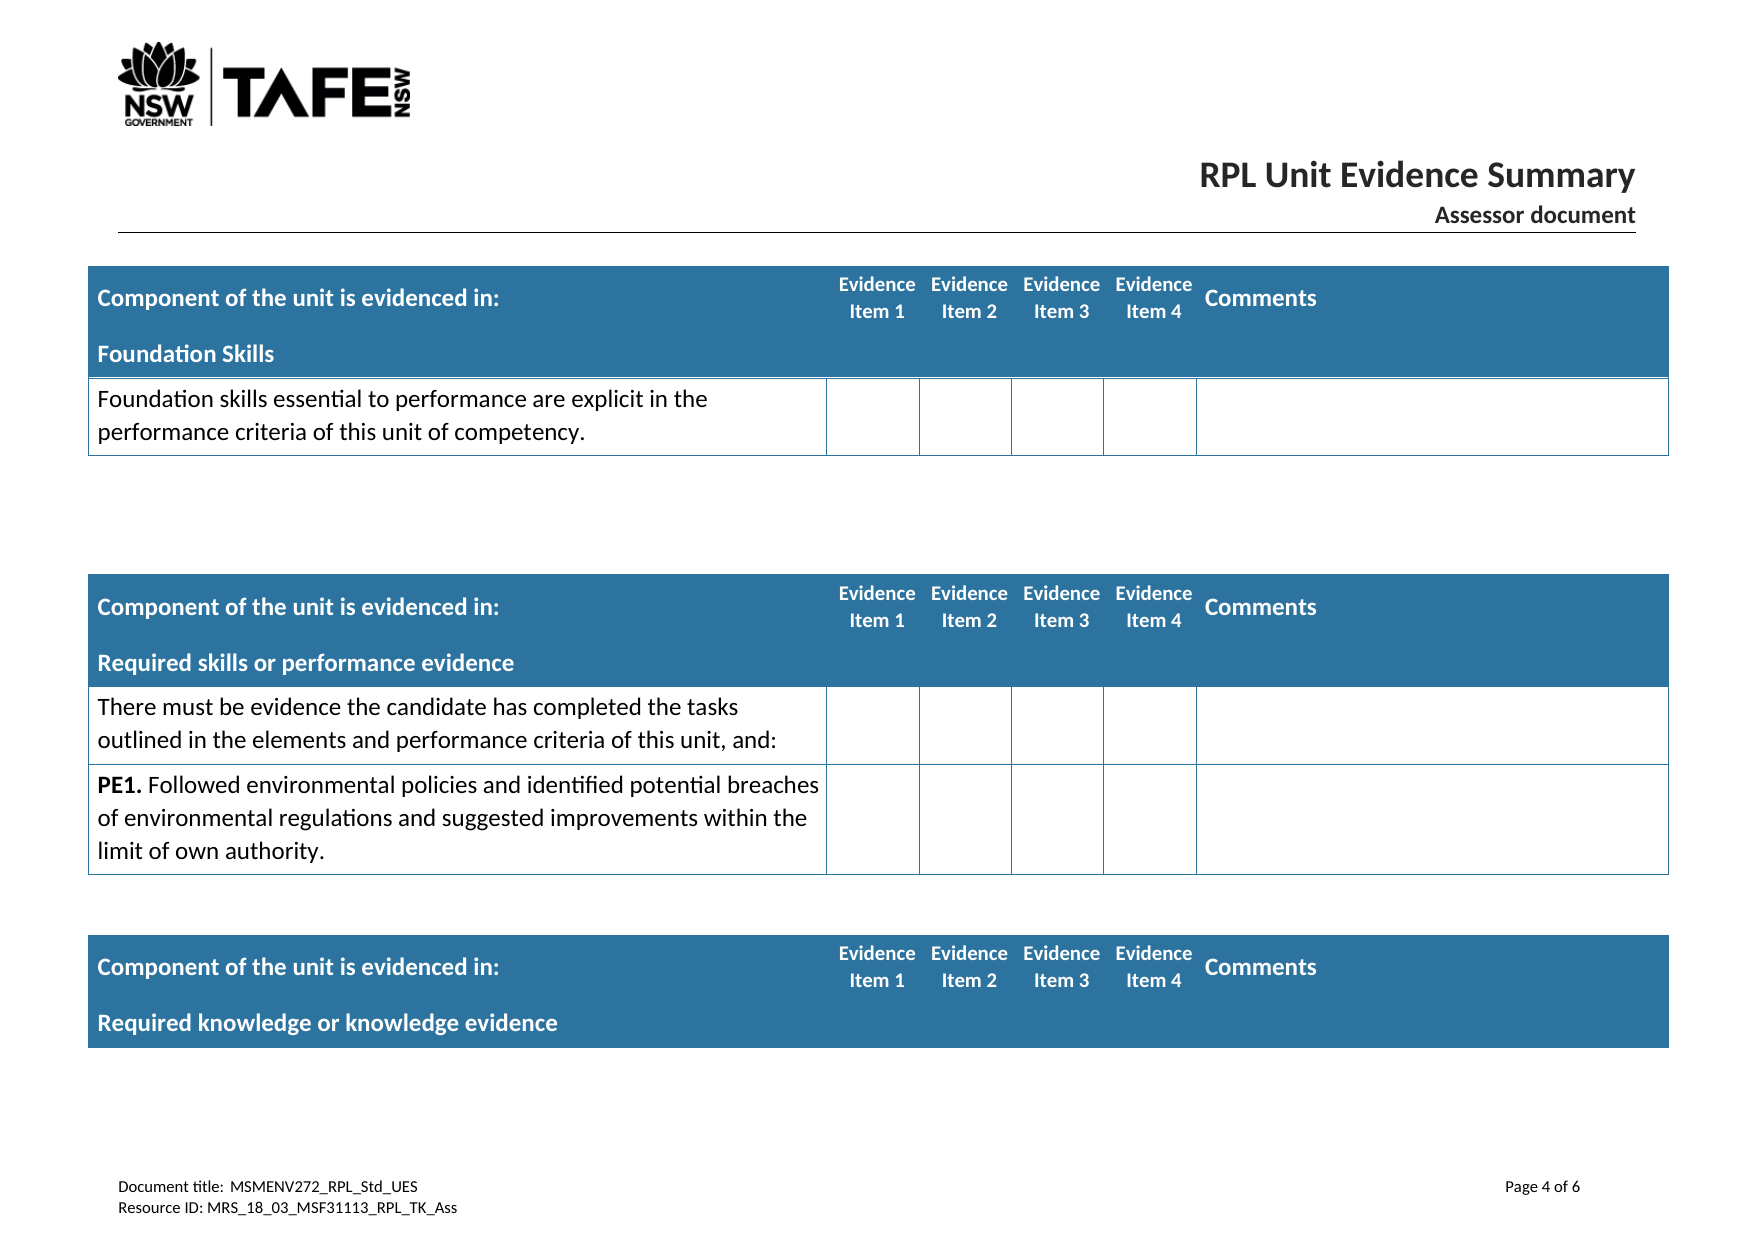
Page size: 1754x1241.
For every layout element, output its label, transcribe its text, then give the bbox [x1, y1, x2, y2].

table_cell [1197, 687, 1668, 763]
table_header Evidence Item 3 [1012, 575, 1103, 641]
table_header Evidence Item 2 [920, 575, 1011, 641]
table_header Component of the unit is evidenced in: [89, 575, 826, 641]
table_header Comments [1197, 267, 1668, 333]
table_header Evidence Item 1 [827, 267, 919, 333]
table_header Evidence Item 3 [1012, 936, 1103, 1002]
table_cell [1197, 765, 1668, 874]
table_cell [1104, 379, 1196, 455]
table_header Evidence Item 1 [827, 575, 919, 641]
table_cell Required knowledge or knowledge evidence [89, 1003, 1668, 1046]
table_cell [920, 687, 1011, 763]
table_cell There must be evidence the candidate has completed the tasks outlined in the elements and performance criteria of this unit, and: [89, 687, 826, 763]
table_header Evidence Item 4 [1104, 575, 1196, 641]
table_header Evidence Item 4 [1104, 267, 1196, 333]
table_header Evidence Item 1 [827, 936, 919, 1002]
table_header Component of the unit is evidenced in: [89, 936, 826, 1002]
table_cell Required skills or performance evidence [89, 642, 1668, 686]
table_cell [1012, 765, 1103, 874]
table_cell [827, 765, 919, 874]
table_cell [1012, 379, 1103, 455]
table_cell [827, 687, 919, 763]
table_header Evidence Item 2 [920, 267, 1011, 333]
table_header Component of the unit is evidenced in: [89, 267, 826, 333]
table_cell [920, 379, 1011, 455]
table_header Comments [1197, 936, 1668, 1002]
table_cell [1012, 687, 1103, 763]
table_cell [1104, 687, 1196, 763]
table_header Evidence Item 3 [1012, 267, 1103, 333]
table_cell [920, 765, 1011, 874]
table_header Comments [1197, 575, 1668, 641]
table_header Evidence Item 2 [920, 936, 1011, 1002]
table_cell Foundation Skills [89, 334, 1668, 377]
table_cell [1104, 765, 1196, 874]
table_cell [827, 379, 919, 455]
picture [118, 42, 410, 126]
table_cell PE1. Followed environmental policies and identified potential breaches of environmental regulations and suggested improvements within the limit of own authority. [89, 765, 826, 874]
table_header Evidence Item 4 [1104, 936, 1196, 1002]
table_cell Foundation skills essential to performance are explicit in the performance criteria of this unit of competency. [89, 379, 826, 455]
table_cell [1197, 379, 1668, 455]
